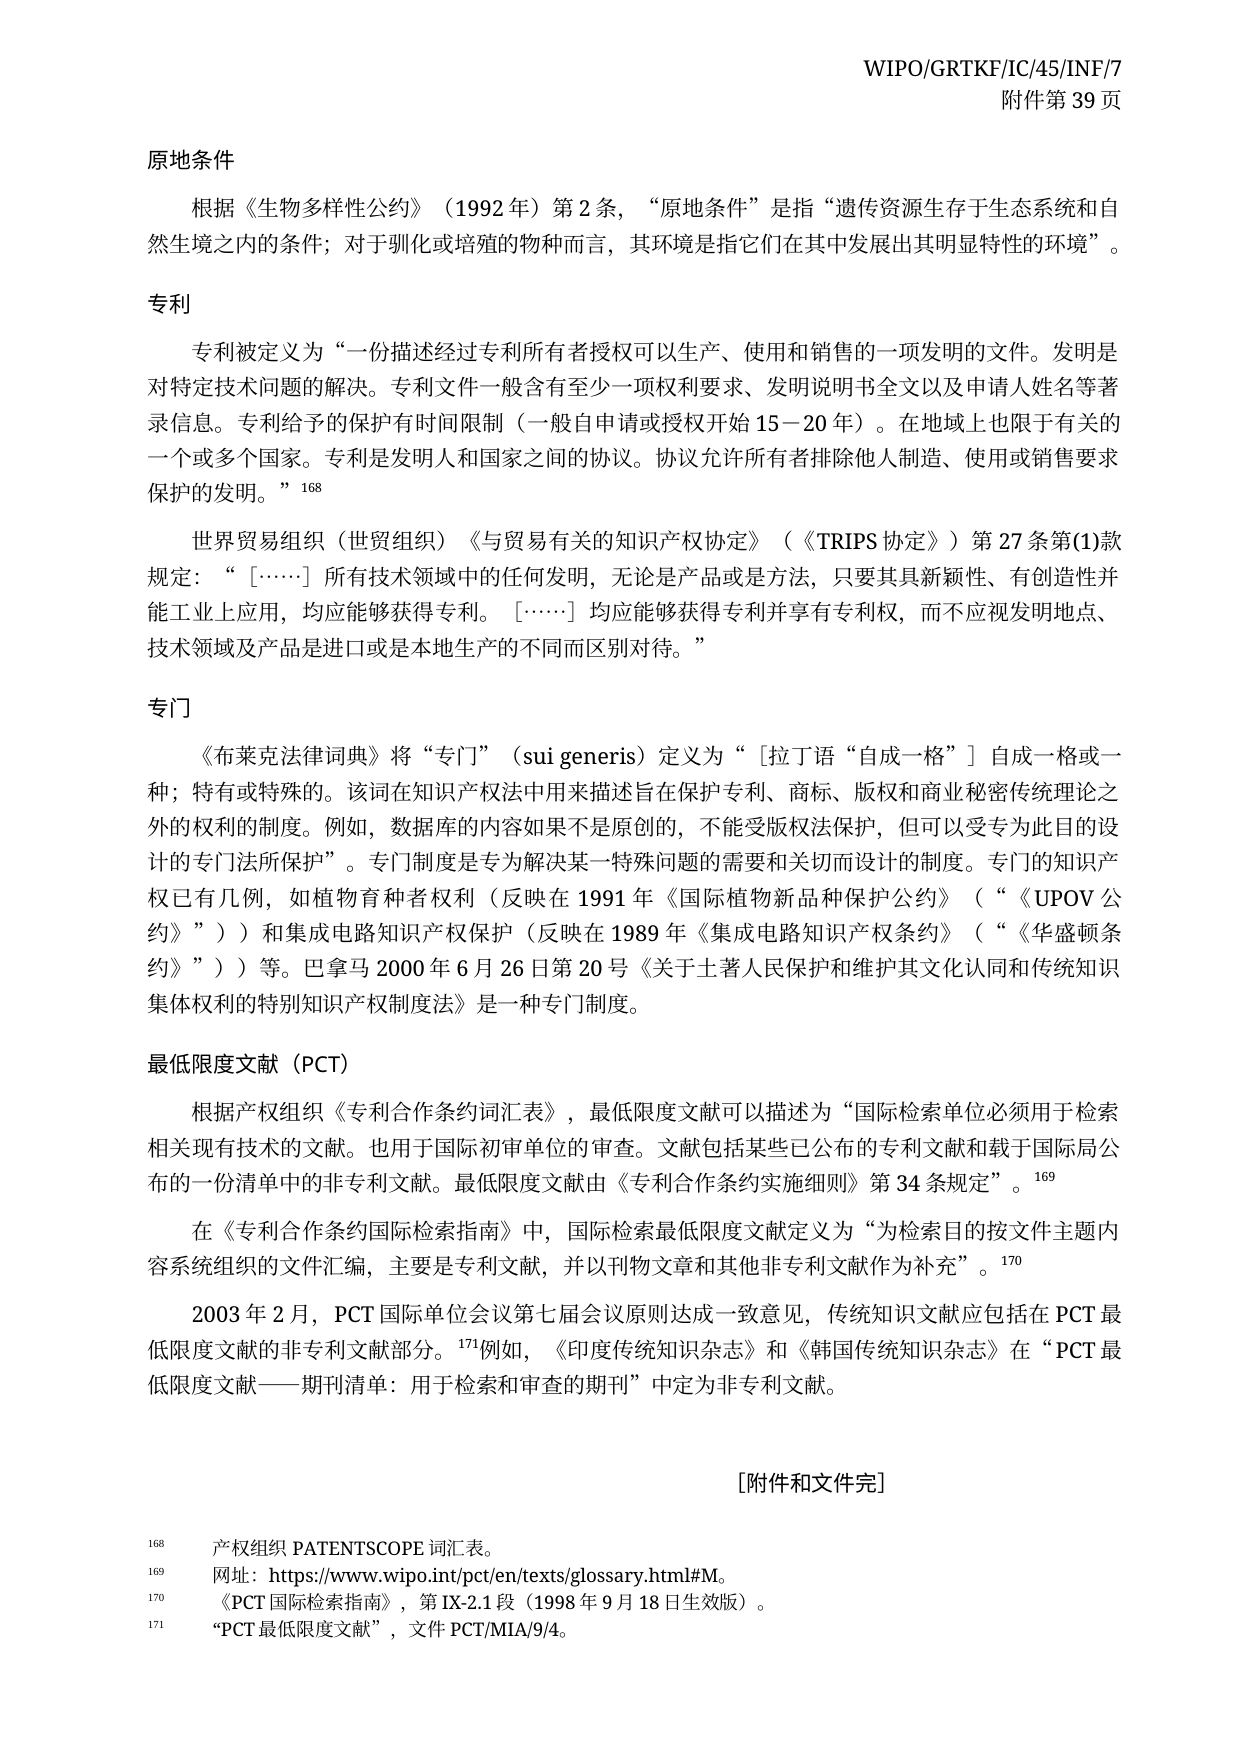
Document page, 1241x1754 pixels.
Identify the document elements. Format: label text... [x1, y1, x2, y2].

text 根据《生物多样性公约》（1992年）第2条，“原地条件”是指“遗传资源生存于生态系统和自然生境之内的条件；对于驯化或培殖的物种而言，其环境是指它们在其中发展出其明显特性的环境”。 [148, 187, 1122, 258]
text ［附件和文件完］ [724, 1462, 1122, 1498]
text 专利 [148, 283, 1122, 319]
text 2003年2月，PCT国际单位会议第七届会议原则达成一致意见，传统知识文献应包括在PCT最低限度文献的非专利文献部分。例如，《印度传统知识杂志》和《韩国传统知识杂志》在“PCT最低限度文献——期刊清单：用于检索和审查的期刊”中定为非专利文献。 [148, 1294, 1122, 1400]
text 专利被定义为“一份描述经过专利所有者授权可以生产、使用和销售的一项发明的文件。发明是对特定技术问题的解决。专利文件一般含有至少一项权利要求、发明说明书全文以及申请人姓名等著录信息。专利给予的保护有时间限制（一般自申请或授权开始15－20年）。在地域上也限于有关的一个或多个国家。专利是发明人和国家之间的协议。协议允许所有者排除他人制造、使用或销售要求保护的发明。” [148, 331, 1122, 508]
text 原地条件 [148, 139, 1122, 175]
text 《布莱克法律词典》将“专门”（sui generis）定义为“［拉丁语“自成一格”］自成一格或一种；特有或特殊的。该词在知识产权法中用来描述旨在保护专利、商标、版权和商业秘密传统理论之外的权利的制度。例如，数据库的内容如果不是原创的，不能受版权法保护，但可以受专为此目的设计的专门法所保护”。专门制度是专为解决某一特殊问题的需要和关切而设计的制度。专门的知识产权已有几例，如植物育种者权利（反映在1991年《国际植物新品种保护公约》（“《UPOV公约》”））和集成电路知识产权保护（反映在1989年《集成电路知识产权条约》（“《华盛顿条约》”））等。巴拿马2000年6月26日第20号《关于土著人民保护和维护其文化认同和传统知识集体权利的特别知识产权制度法》是一种专门制度。 [148, 735, 1122, 1019]
text 在《专利合作条约国际检索指南》中，国际检索最低限度文献定义为“为检索目的按文件主题内容系统组织的文件汇编，主要是专利文献，并以刊物文章和其他非专利文献作为补充”。 [148, 1210, 1122, 1281]
text 世界贸易组织（世贸组织）《与贸易有关的知识产权协定》（《TRIPS协定》）第27条第(1)款规定：“［……］所有技术领域中的任何发明，无论是产品或是方法，只要其具新颖性、有创造性并能工业上应用，均应能够获得专利。［……］均应能够获得专利并享有专利权，而不应视发明地点、技术领域及产品是进口或是本地生产的不同而区别对待。” [148, 521, 1122, 662]
text 最低限度文献（PCT） [148, 1044, 1122, 1079]
text 专门 [148, 687, 1122, 723]
text 根据产权组织《专利合作条约词汇表》，最低限度文献可以描述为“国际检索单位必须用于检索相关现有技术的文献。也用于国际初审单位的审查。文献包括某些已公布的专利文献和载于国际局公布的一份清单中的非专利文献。最低限度文献由《专利合作条约实施细则》第34条规定”。 [148, 1092, 1122, 1198]
